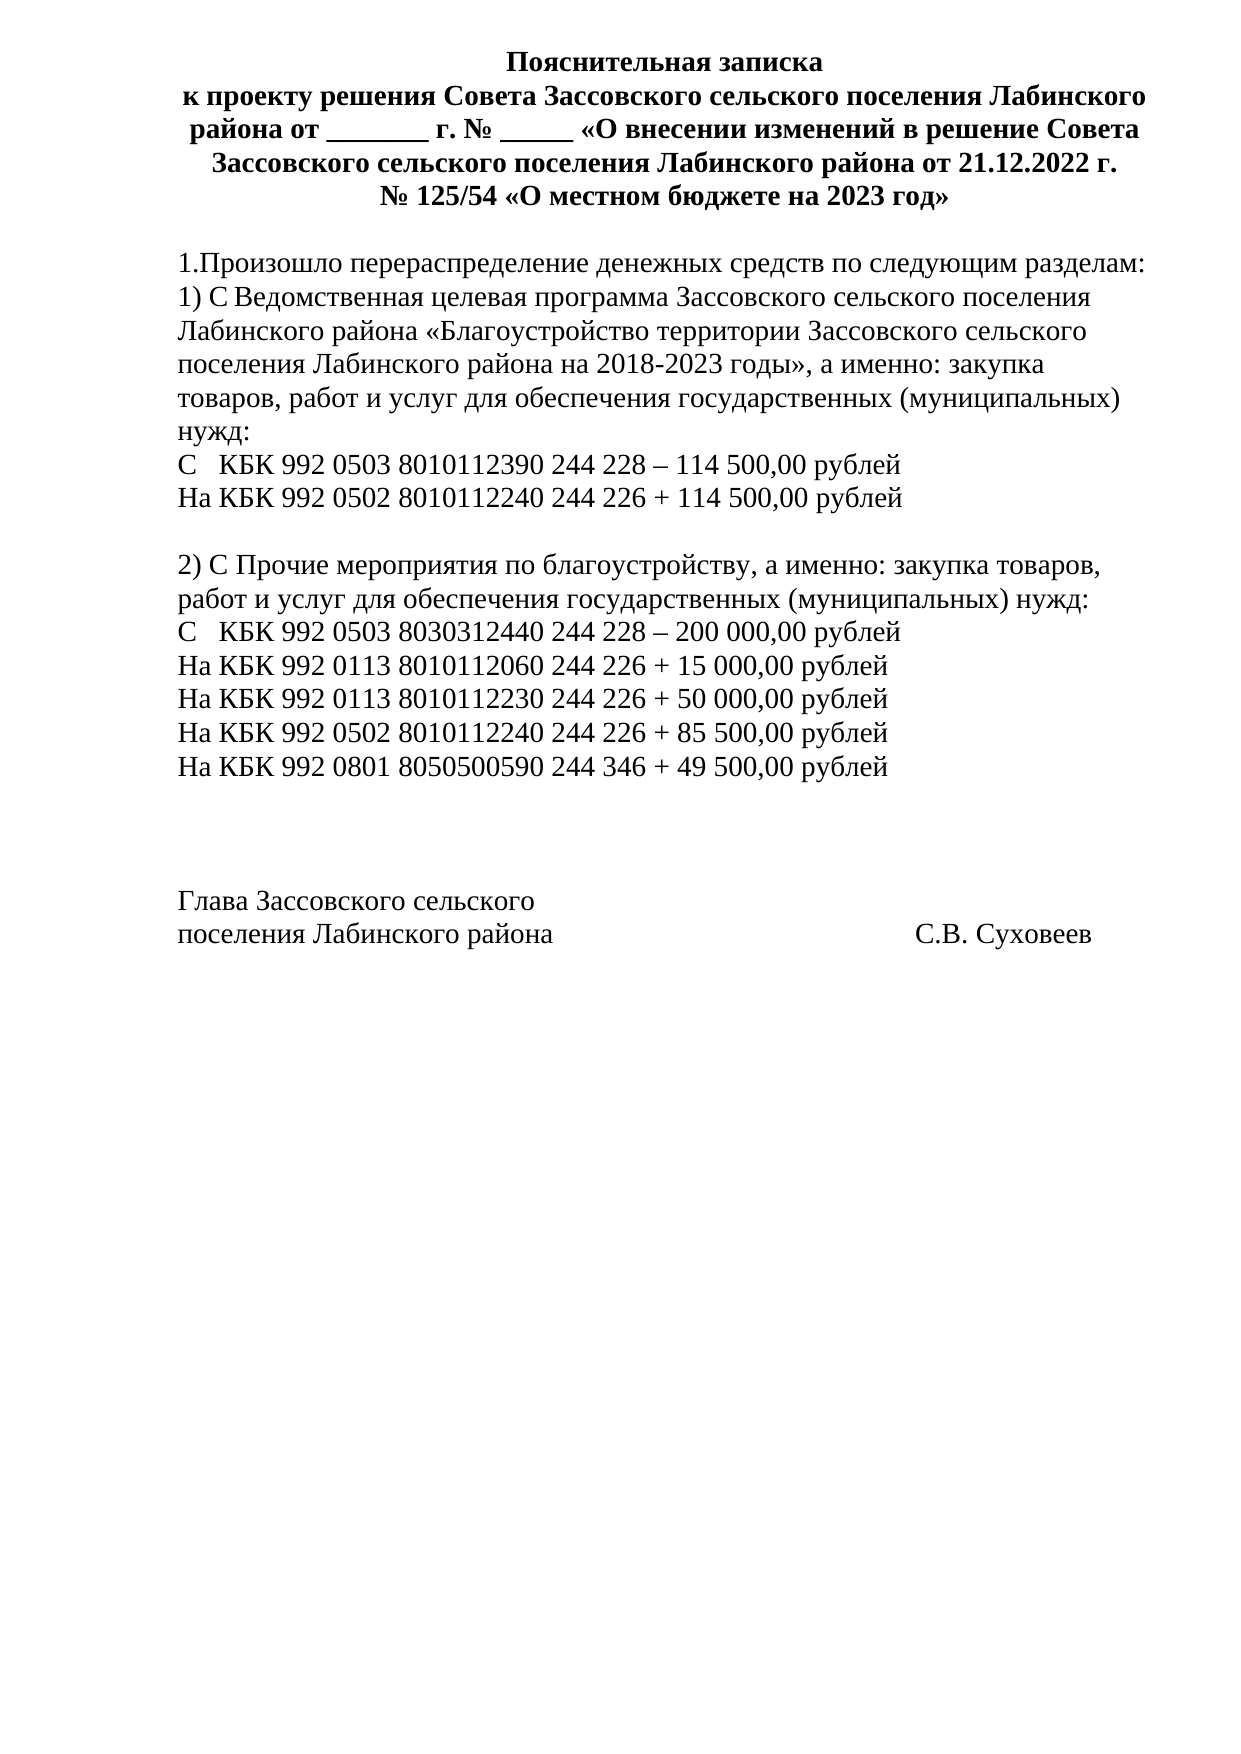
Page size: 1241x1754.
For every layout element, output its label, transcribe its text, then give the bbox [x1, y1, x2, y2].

text 1) С Ведомственная целевая программа Зассовского сельского поселения Лабинского района «Благоустройство территории Зассовского сельского поселения Лабинского района на 2018-2023 годы», а именно: закупка товаров, работ и услуг для обеспечения государственных (муниципальных) нужд: [177, 279, 1152, 447]
text С КБК 992 0503 8010112390 244 228 – 114 500,00 рублей [177, 447, 1152, 480]
text На КБК 992 0801 8050500590 244 346 + 49 500,00 рублей [177, 749, 1152, 782]
text 1.Произошло перераспределение денежных средств по следующим разделам: [177, 246, 1152, 279]
text Глава Зассовского сельского [177, 883, 1152, 916]
text На КБК 992 0502 8010112240 244 226 + 114 500,00 рублей [177, 480, 1152, 514]
text С КБК 992 0503 8030312440 244 228 – 200 000,00 рублей [177, 614, 1152, 648]
text Пояснительная записка [177, 44, 1152, 78]
text 2) С Прочие мероприятия по благоустройству, а именно: закупка товаров, работ и услуг для обеспечения государственных (муниципальных) нужд: [177, 547, 1152, 614]
text к проекту решения Совета Зассовского сельского поселения Лабинского района от _______ г. № _____ «О внесении изменений в решение Совета Зассовского сельского поселения Лабинского района от 21.12.2022 г. [177, 78, 1152, 178]
text На КБК 992 0113 8010112060 244 226 + 15 000,00 рублей [177, 648, 1152, 682]
text На КБК 992 0113 8010112230 244 226 + 50 000,00 рублей [177, 682, 1152, 715]
text поселения Лабинского района С.В. Суховеев [177, 916, 1152, 950]
text № 125/54 «О местном бюджете на 2023 год» [177, 178, 1152, 212]
text На КБК 992 0502 8010112240 244 226 + 85 500,00 рублей [177, 715, 1152, 749]
